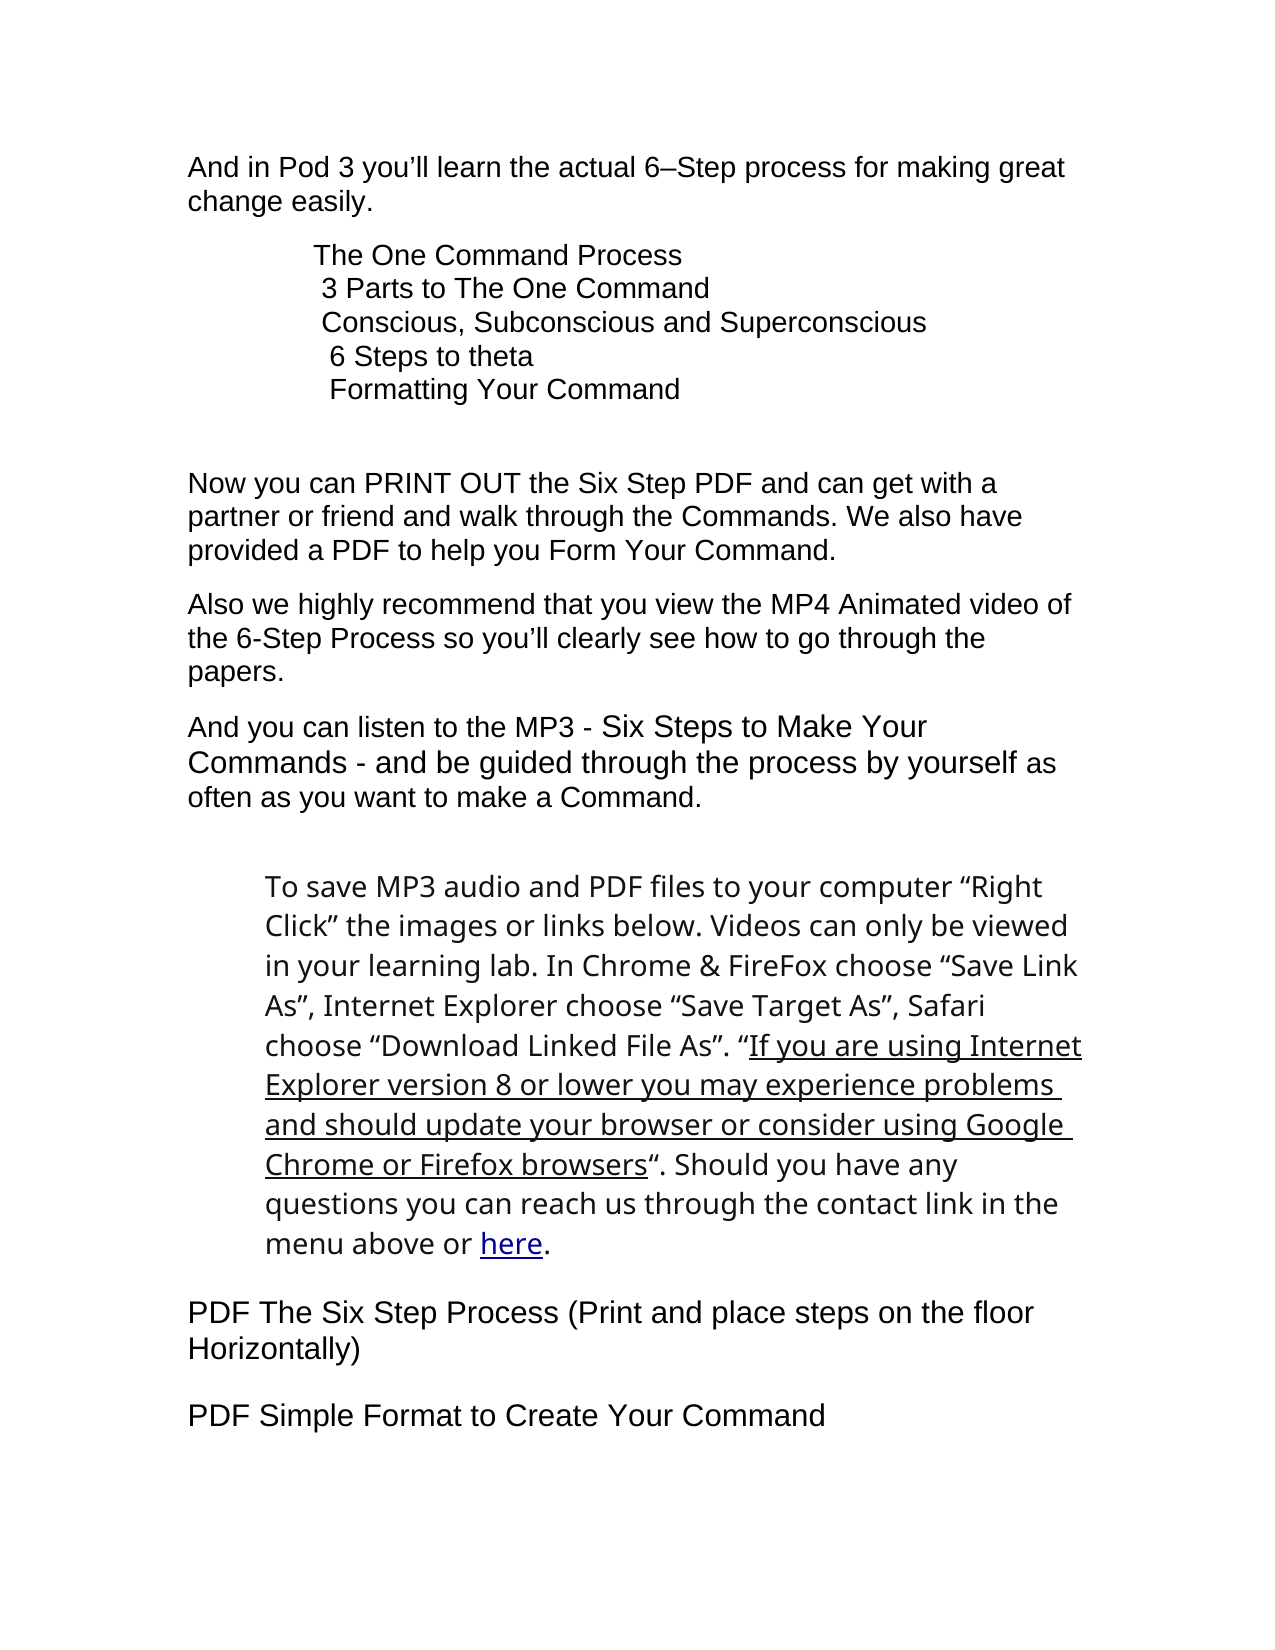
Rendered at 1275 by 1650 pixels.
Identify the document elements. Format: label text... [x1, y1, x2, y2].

text PDF The Six Step Process (Print and place steps on the floor Horizontally) [187, 1294, 1087, 1366]
text And you can listen to the MP3 - Six Steps to Make Your Commands - and be guided through the process by yourself as often as you want to make a Command. [187, 708, 1087, 814]
text Now you can PRINT OUT the Six Step PDF and can get with a partner or friend and walk through the Commands. We also have provided a PDF to help you Form Your Command. [187, 466, 1087, 566]
list To save MP3 audio and PDF files to your computer “Right Click” the images or links below. Videos can only be viewed in your learning lab. In Chrome & FireFox choose “Save Link As”, Internet Explorer choose “Save Target As”, Safari choose “Download Linked File As”. “If you are using Internet Explorer version 8 or lower you may experience problems and should update your browser or consider using Google Chrome or Firefox browsers“. Should you have any questions you can reach us through the contact link in the menu above or here. [264, 866, 1087, 1263]
text Also we highly recommend that you view the MP4 Animated video of the 6-Step Process so you’ll clearly see how to go through the papers. [187, 587, 1087, 688]
list The One Command Process 3 Parts to The One Command Conscious, Subconscious and Superconscious 6 Steps to theta Formatting Your Command [264, 238, 1087, 434]
text PDF Simple Format to Create Your Command [187, 1397, 1087, 1433]
text And in Pod 3 you’ll learn the actual 6–Step process for making great change easily. [187, 150, 1087, 217]
